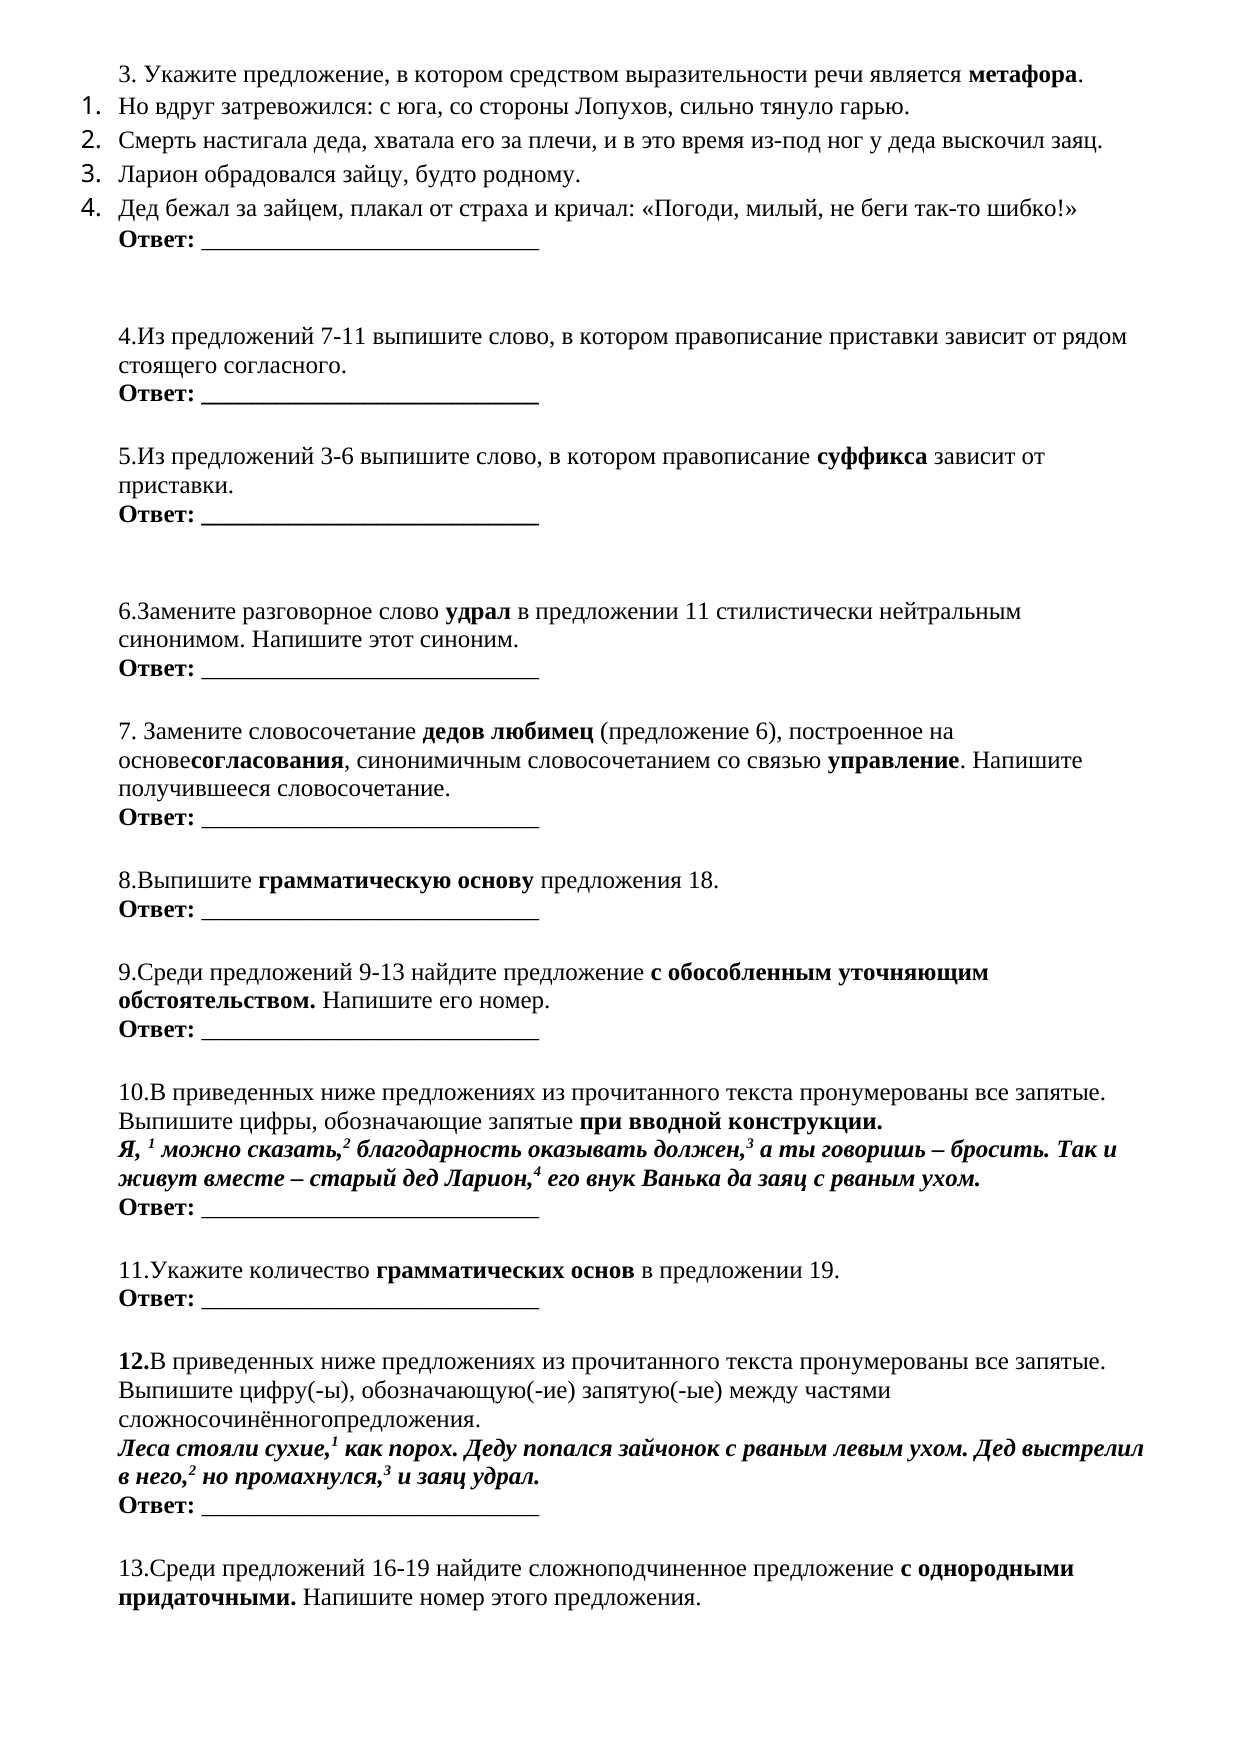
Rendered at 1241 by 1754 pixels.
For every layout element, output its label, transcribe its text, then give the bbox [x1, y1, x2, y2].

text Ответ: ___________________________ [118, 802, 1152, 831]
list Смерть настигала деда, хватала его за плечи, и в это время из-под ног у деда выскочил заяц. [81, 122, 1152, 156]
text 9.Среди предложений 9-13 найдите предложение с обособленным уточняющим обстоятельством. Напишите его номер. [118, 957, 1152, 1014]
text Ответ: ___________________________ [118, 1014, 1152, 1043]
text 10.В приведенных ниже предложениях из прочитанного текста пронумерованы все запятые. Выпишите цифры, обозначающие запятые при вводной конструкции. [118, 1077, 1152, 1134]
text 11.Укажите количество грамматических основ в предложении 19. [118, 1255, 1152, 1283]
text 8.Выпишите грамматическую основу предложения 18. [118, 865, 1152, 894]
text Ответ: ___________________________ [118, 1490, 1152, 1519]
list Дед бежал за зайцем, плакал от страха и кричал: «Погоди, милый, не беги так-то шибко!» [81, 190, 1152, 224]
list Ларион обрадовался зайцу, будто родному. [81, 156, 1152, 190]
text Ответ: ___________________________ [118, 1283, 1152, 1312]
text Ответ: ___________________________ [118, 499, 1152, 528]
text 13.Среди предложений 16-19 найдите сложноподчиненное предложение с однородными придаточными. Напишите номер этого предложения. [118, 1553, 1152, 1610]
text 4.Из предложений 7-11 выпишите слово, в котором правописание приставки зависит от рядом стоящего согласного. [118, 321, 1152, 378]
text 3. Укажите предложение, в котором средством выразительности речи является метафора. [118, 59, 1152, 88]
text Леса стояли сухие,1 как порох. Деду попался зайчонок с рваным левым ухом. Дед выстрелил в него,2 но промахнулся,3 и заяц удрал. [118, 1433, 1152, 1490]
text Ответ: ___________________________ [118, 894, 1152, 923]
text 5.Из предложений 3-6 выпишите слово, в котором правописание суффикса зависит от приставки. [118, 441, 1152, 499]
text Ответ: ___________________________ [118, 224, 1152, 253]
text Я, 1 можно сказать,2 благодарность оказывать должен,3 а ты говоришь – бросить. Так и живут вместе – старый дед Ларион,4 его внук Ванька да заяц с рваным ухом. [118, 1134, 1152, 1192]
text Ответ: ___________________________ [118, 653, 1152, 682]
text Ответ: ___________________________ [118, 1192, 1152, 1221]
text Ответ: ___________________________ [118, 378, 1152, 407]
text 7. Замените словосочетание дедов любимец (предложение 6), построенное на основесогласования, синонимичным словосочетанием со связью управление. Напишите получившееся словосочетание. [118, 716, 1152, 802]
text 12.В приведенных ниже предложениях из прочитанного текста пронумерованы все запятые. Выпишите цифру(-ы), обозначающую(-ие) запятую(-ые) между частями сложносочинённогопредложения. [118, 1346, 1152, 1433]
text 6.Замените разговорное слово удрал в предложении 11 стилистически нейтральным синонимом. Напишите этот синоним. [118, 596, 1152, 653]
list Но вдруг затревожился: с юга, со стороны Лопухов, сильно тянуло гарью. [81, 88, 1152, 122]
